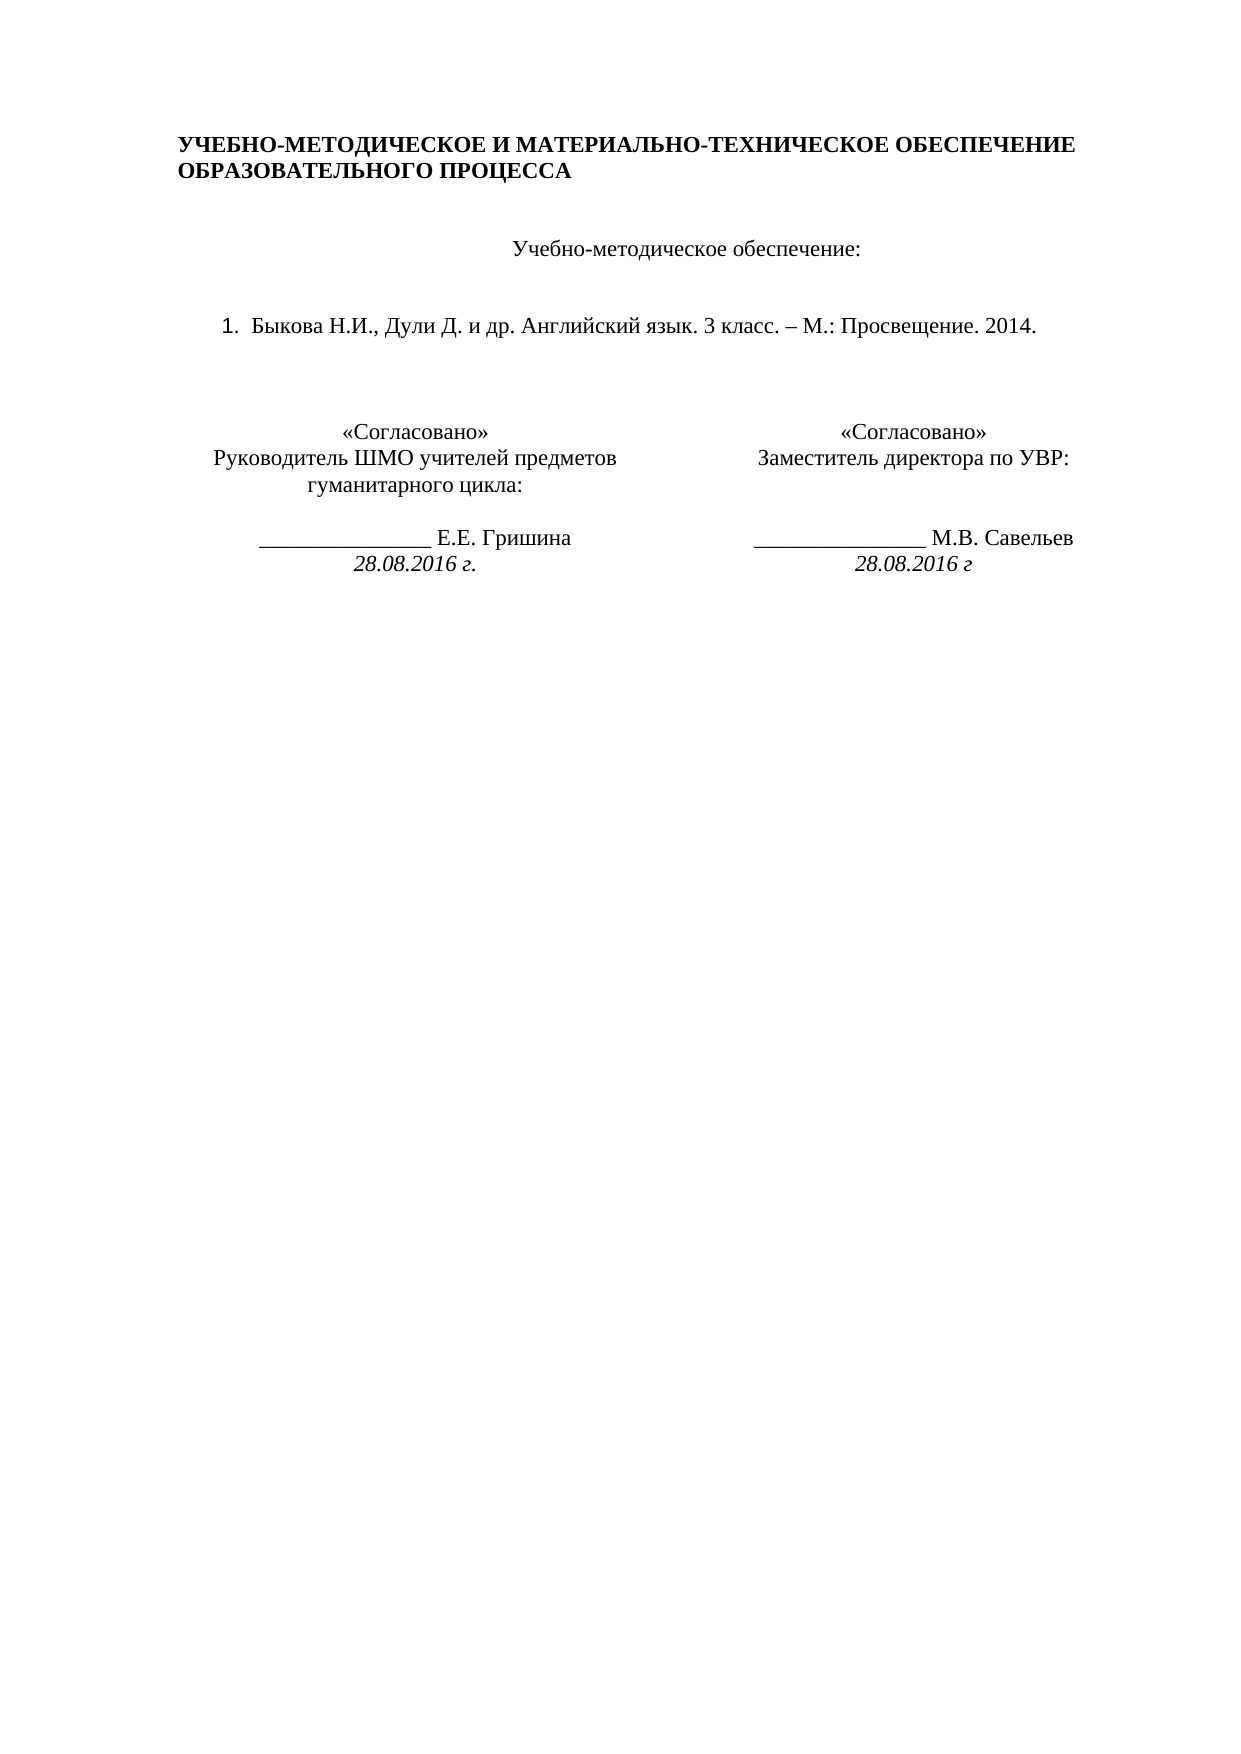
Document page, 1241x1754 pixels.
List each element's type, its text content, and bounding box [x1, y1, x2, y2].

table_header «Согласовано» Руководитель ШМО учителей предметов гуманитарного цикла: _______________ Е.Е. Гришина 28.08.2016 г. [166, 418, 664, 576]
text Учебно-методическое обеспечение: [177, 235, 1152, 261]
list Быкова Н.И., Дули Д. и др. Английский язык. 3 класс. – М.: Просвещение. 2014. [177, 312, 1149, 339]
table_header «Согласовано» Заместитель директора по УВР: _______________ М.В. Савельев 28.08.2016 г [665, 418, 1163, 576]
text УЧЕБНО-МЕТОДИЧЕСКОЕ И МАТЕРИАЛЬНО-ТЕХНИЧЕСКОЕ ОБЕСПЕЧЕНИЕ ОБРАЗОВАТЕЛЬНОГО ПРОЦЕССА [177, 131, 1152, 183]
